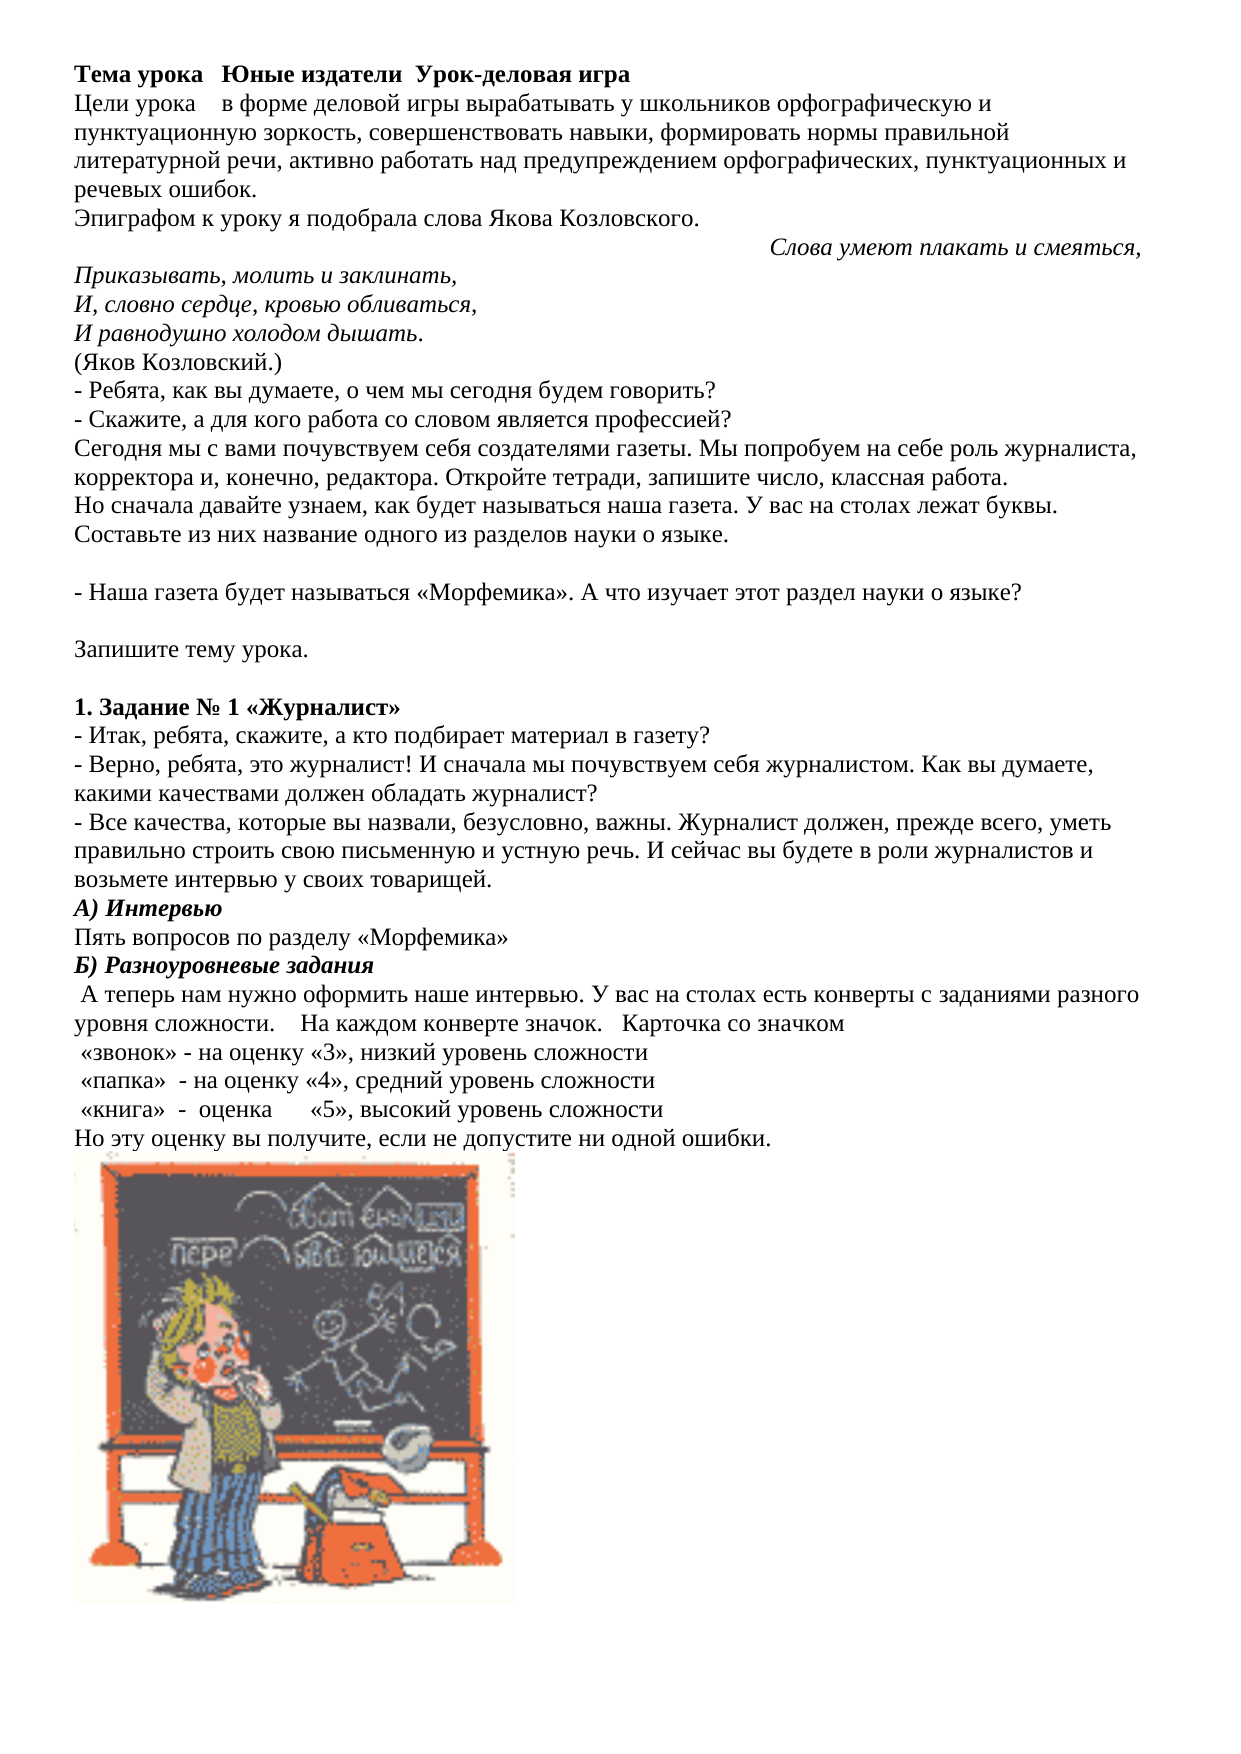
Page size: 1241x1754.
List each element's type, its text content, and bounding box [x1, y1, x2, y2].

text Но эту оценку вы получите, если не допустите ни одной ошибки. [74, 1123, 1152, 1152]
text Но сначала давайте узнаем, как будет называться наша газета. У вас на столах лежат буквы. Составьте из них название одного из разделов науки о языке. [74, 490, 1152, 548]
text - Верно, ребята, это журналист! И сначала мы почувствуем себя журналистом. Как вы думаете, какими качествами должен обладать журналист? [74, 749, 1152, 807]
text А теперь нам нужно оформить наше интервью. У вас на столах есть конверты с заданиями разного уровня сложности. На каждом конверте значок. Карточка со значком [74, 979, 1152, 1037]
text «папка» - на оценку «4», средний уровень сложности [74, 1065, 1152, 1094]
text «звонок» - на оценку «3», низкий уровень сложности [74, 1037, 1152, 1065]
text Запишите тему урока. [74, 634, 1152, 663]
text Б) Разноуровневые задания [74, 950, 1152, 979]
text - Ребята, как вы думаете, о чем мы сегодня будем говорить? [74, 375, 1152, 404]
picture [73, 1151, 515, 1603]
text Пять вопросов по разделу «Морфемика» [74, 922, 1152, 950]
text 1. Задание № 1 «Журналист» [74, 692, 1152, 720]
text Цели урока в форме деловой игры вырабатывать у школьников орфографическую и пунктуационную зоркость, совершенствовать навыки, формировать нормы правильной литературной речи, активно работать над предупреждением орфографических, пунктуационных и речевых ошибок. [74, 88, 1152, 203]
text - Все качества, которые вы назвали, безусловно, важны. Журналист должен, прежде всего, уметь правильно строить свою письменную и устную речь. И сейчас вы будете в роли журналистов и возьмете интервью у своих товарищей. [74, 807, 1152, 893]
text Сегодня мы с вами почувствуем себя создателями газеты. Мы попробуем на себе роль журналиста, корректора и, конечно, редактора. Откройте тетради, запишите число, классная работа. [74, 433, 1152, 490]
text «книга» - оценка «5», высокий уровень сложности [74, 1094, 1152, 1123]
text А) Интервью [74, 893, 1152, 922]
text - Скажите, а для кого работа со словом является профессией? [74, 404, 1152, 433]
text Тема урока Юные издатели Урок-деловая игра [74, 59, 1152, 88]
text Слова умеют плакать и смеяться, Приказывать, молить и заклинать, И, словно сердце, кровью обливаться, И равнодушно холодом дышать. (Яков Козловский.) [74, 232, 1152, 375]
text - Итак, ребята, скажите, а кто подбирает материал в газету? [74, 720, 1152, 749]
text - Наша газета будет называться «Морфемика». А что изучает этот раздел науки о языке? [74, 577, 1152, 605]
text Эпиграфом к уроку я подобрала слова Якова Козловского. [74, 203, 1152, 232]
